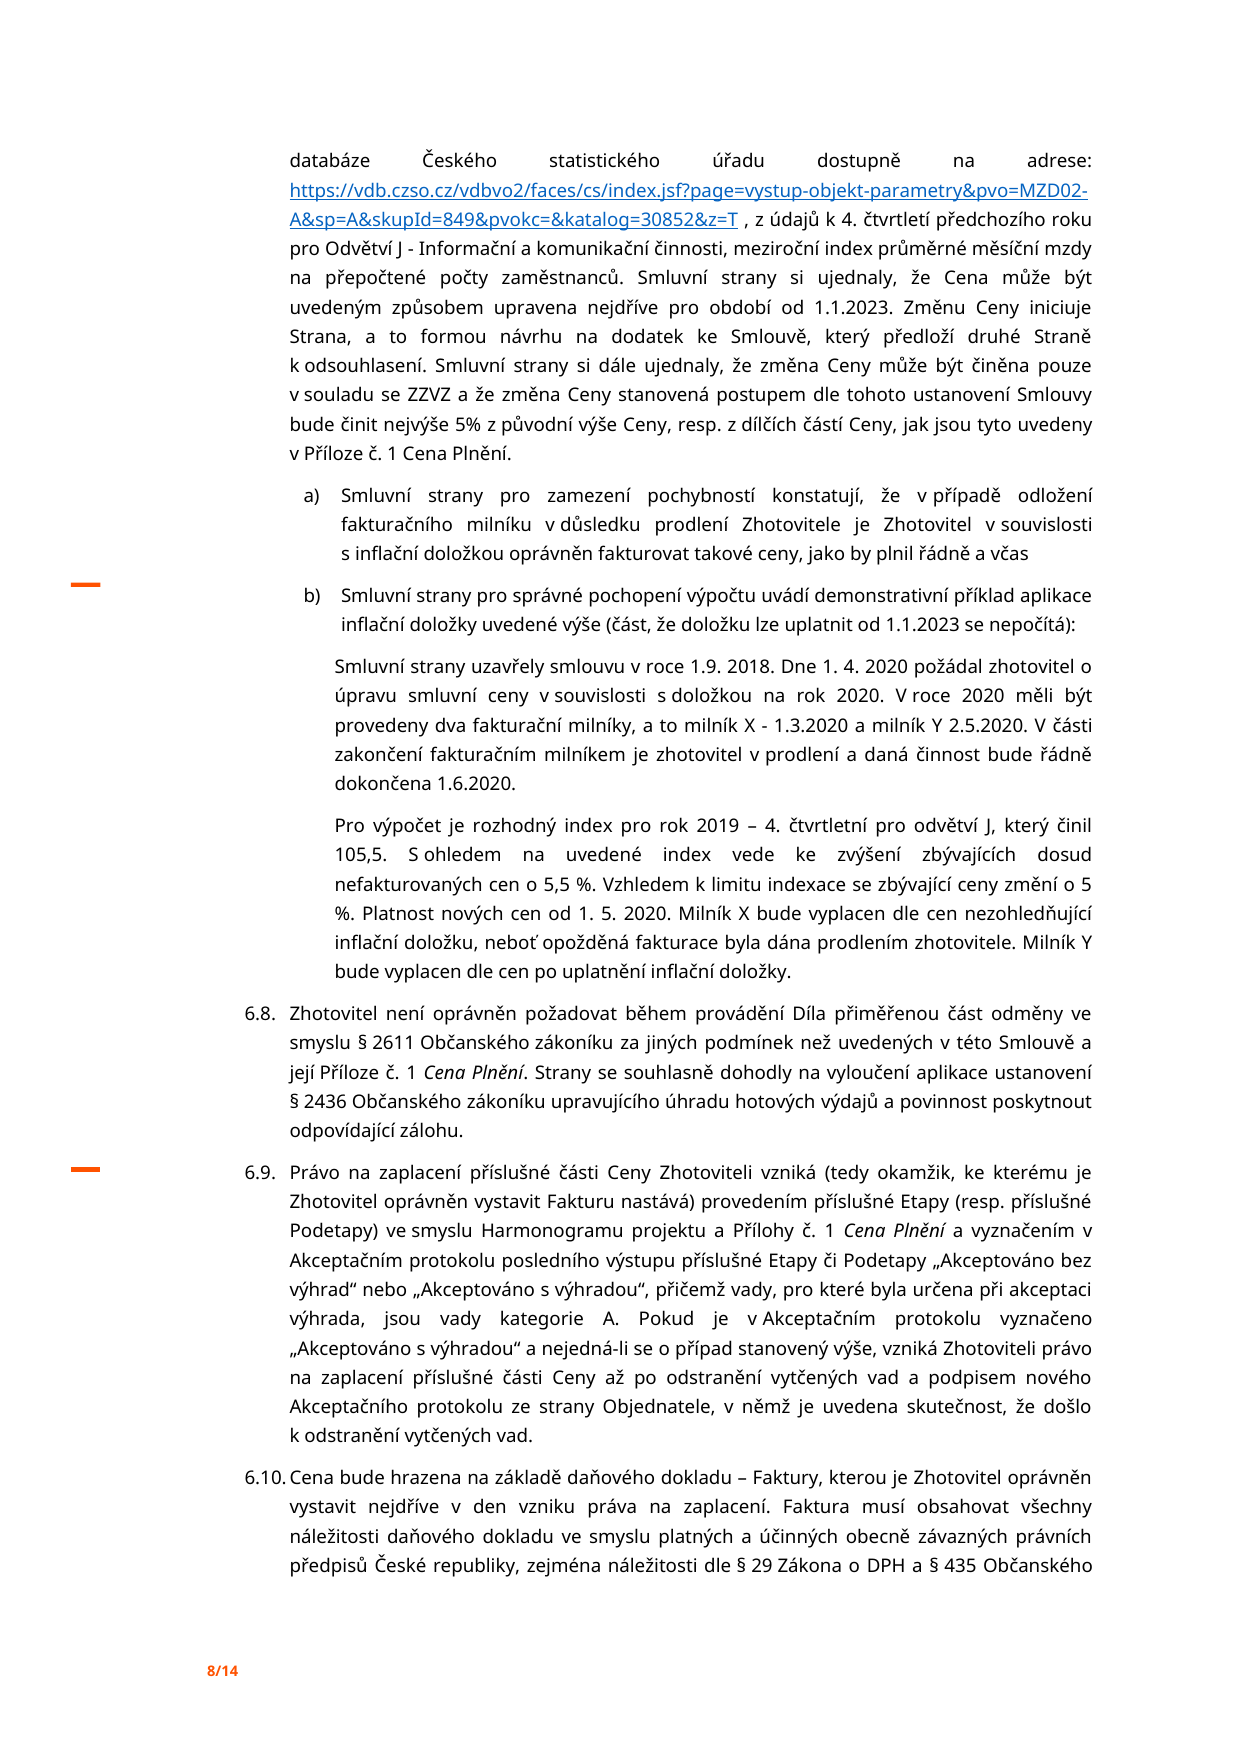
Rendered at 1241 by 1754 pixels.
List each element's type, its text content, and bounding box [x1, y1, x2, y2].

list Smluvní strany uzavřely smlouvu v roce 1.9. 2018. Dne 1. 4. 2020 požádal zhotovitel o úpravu smluvní ceny v souvislosti s doložkou na rok 2020. V roce 2020 měli být provedeny dva fakturační milníky, a to milník X - 1.3.2020 a milník Y 2.5.2020. V části zakončení fakturačním milníkem je zhotovitel v prodlení a daná činnost bude řádně dokončena 1.6.2020. [334, 653, 1093, 796]
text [244, 1464, 1093, 1578]
list Pro výpočet je rozhodný index pro rok 2019 – 4. čtvrtletní pro odvětví J, který činil 105,5. S ohledem na uvedené index vede ke zvýšení zbývajících dosud nefakturovaných cen o 5,5 %. Vzhledem k limitu indexace se zbývající ceny změní o 5 %. Platnost nových cen od 1. 5. 2020. Milník X bude vyplacen dle cen nezohledňující inflační doložku, neboť opožděná fakturace byla dána prodlením zhotovitele. Milník Y bude vyplacen dle cen po uplatnění inflační doložky. [334, 812, 1093, 984]
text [244, 148, 1093, 466]
text Zhotovitel není oprávněn požadovat během provádění Díla přiměřenou část odměny ve smyslu § 2611 Občanského zákoníku za jiných podmínek než uvedených v této Smlouvě a její Příloze č. 1 Cena Plnění. Strany se souhlasně dohodly na vyloučení aplikace ustanovení § 2436 Občanského zákoníku upravujícího úhradu hotových výdajů a povinnost poskytnout odpovídající zálohu. [244, 1000, 1093, 1143]
list Smluvní strany pro správné pochopení výpočtu uvádí demonstrativní příklad aplikace inflační doložky uvedené výše (část, že doložku lze uplatnit od 1.1.2023 se nepočítá): [303, 582, 1093, 637]
list Smluvní strany pro zamezení pochybností konstatují, že v případě odložení fakturačního milníku v důsledku prodlení Zhotovitele je Zhotovitel v souvislosti s inflační doložkou oprávněn fakturovat takové ceny, jako by plnil řádně a včas [303, 482, 1093, 566]
text Právo na zaplacení příslušné části Ceny Zhotoviteli vzniká (tedy okamžik, ke kterému je Zhotovitel oprávněn vystavit Fakturu nastává) provedením příslušné Etapy (resp. příslušné Podetapy) ve smyslu Harmonogramu projektu a Přílohy č. 1 Cena Plnění a vyznačením v Akceptačním protokolu posledního výstupu příslušné Etapy či Podetapy „Akceptováno bez výhrad“ nebo „Akceptováno s výhradou“, přičemž vady, pro které byla určena při akceptaci výhrada, jsou vady kategorie A. Pokud je v Akceptačním protokolu vyznačeno „Akceptováno s výhradou“ a nejedná-li se o případ stanovený výše, vzniká Zhotoviteli právo na zaplacení příslušné části Ceny až po odstranění vytčených vad a podpisem nového Akceptačního protokolu ze strany Objednatele, v němž je uvedena skutečnost, že došlo k odstranění vytčených vad. [244, 1159, 1093, 1448]
